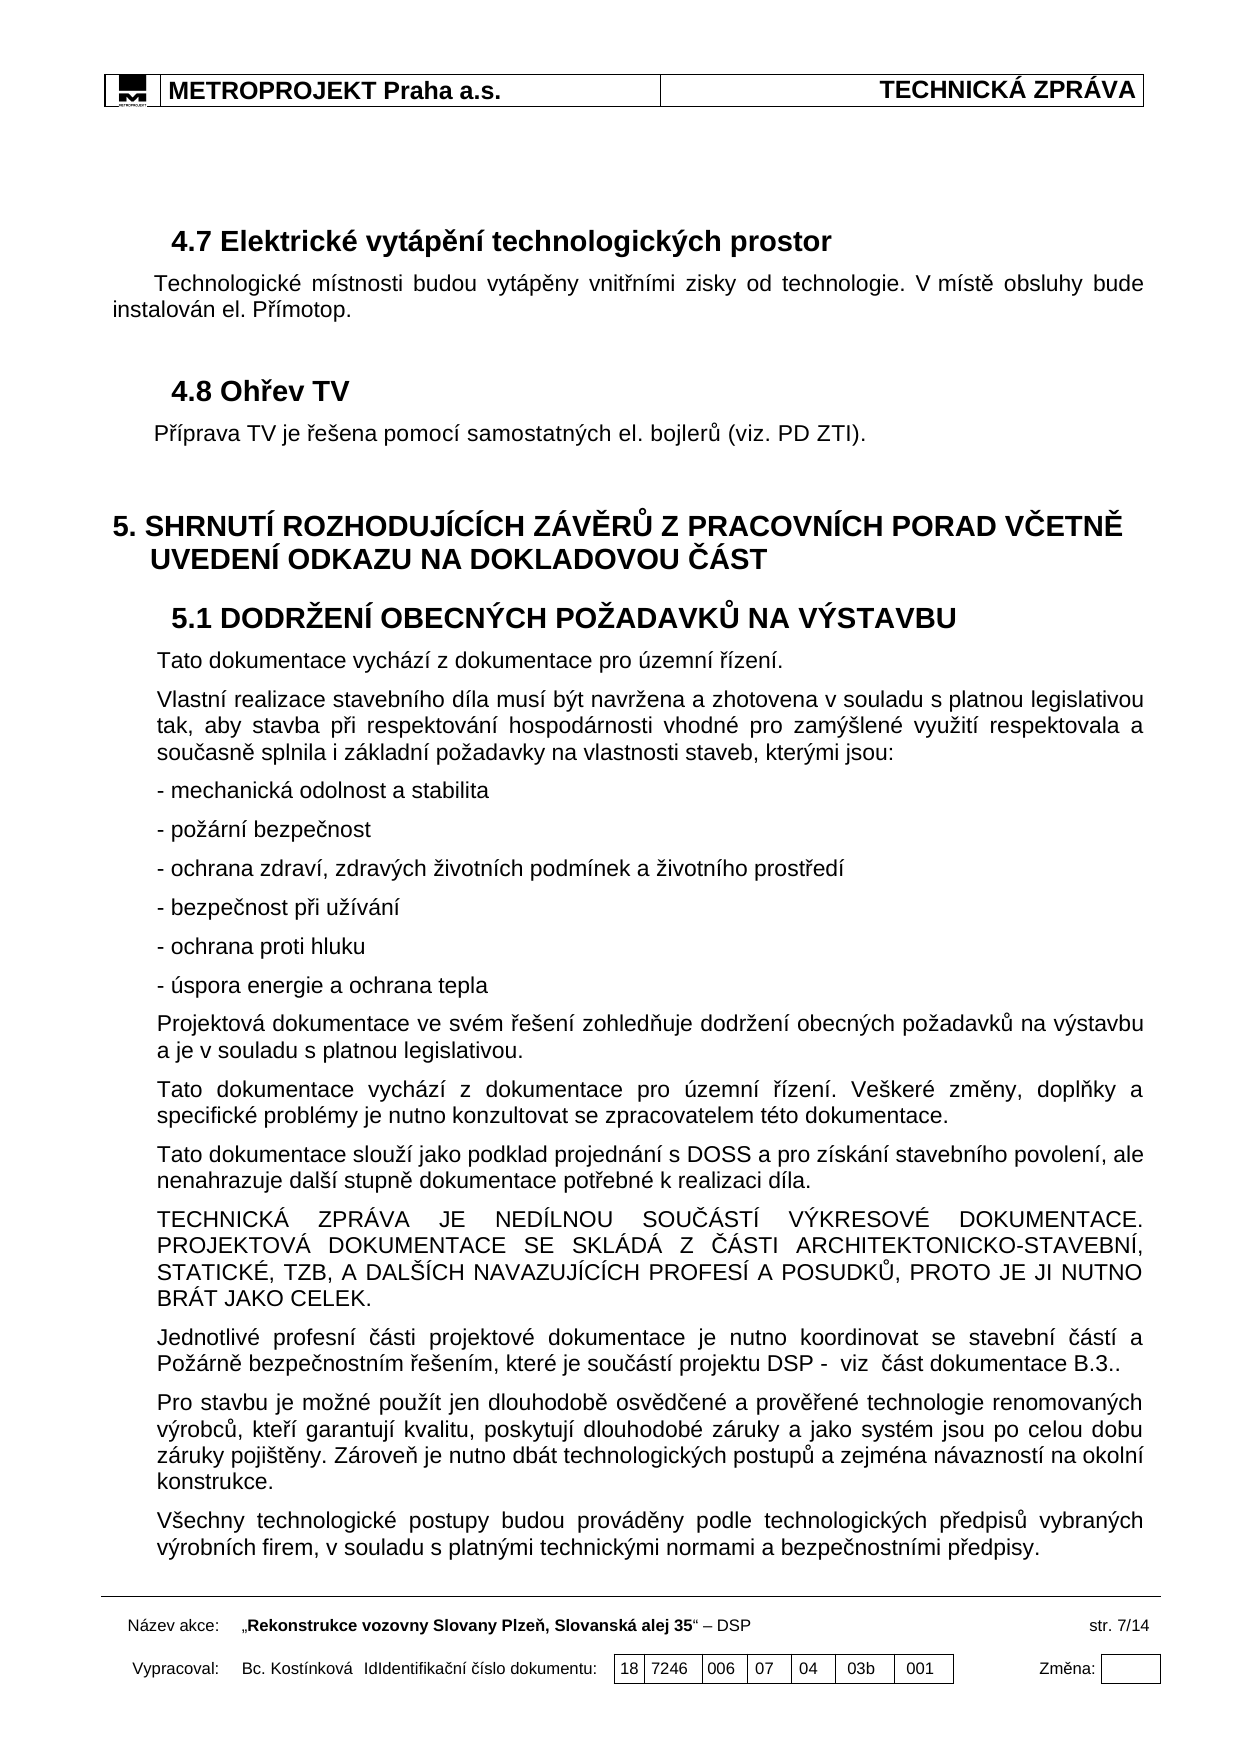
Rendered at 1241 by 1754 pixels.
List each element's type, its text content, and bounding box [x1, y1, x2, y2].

list shrnutí rozhodujících závěrů z pracovních porad včetně uvedení odkazu na dokladovou část [112, 509, 1144, 576]
text Tato dokumentace slouží jako podklad projednání s DOSS a pro získání stavebního povolení, ale nenahrazuje další stupně dokumentace potřebné k realizaci díla. [157, 1141, 1144, 1193]
text Technologické místnosti budou vytápěny vnitřními zisky od technologie. V místě obsluhy bude instalován el. Přímotop. [112, 270, 1144, 322]
picture [118, 75, 147, 107]
text - mechanická odolnost a stabilita [157, 777, 1144, 804]
text - bezpečnost při užívání [157, 894, 1144, 920]
text Tato dokumentace vychází z dokumentace pro územní řízení. Veškeré změny, doplňky a specifické problémy je nutno konzultovat se zpracovatelem této dokumentace. [157, 1076, 1144, 1128]
subtitle Ohřev TV [171, 374, 1144, 407]
text TECHNICKÁ ZPRÁVA JE NEDÍLNOU SOUČÁSTÍ VÝKRESOVÉ DOKUMENTACE. PROJEKTOVÁ DOKUMENTACE SE SKLÁDÁ Z ČÁSTI ARCHITEKTONICKO-STAVEBNÍ, STATICKÉ, TZB, A DALŠÍCH NAVAZUJÍCÍCH PROFESÍ A POSUDKŮ, PROTO JE JI NUTNO BRÁT JAKO CELEK. [157, 1206, 1144, 1311]
text - požární bezpečnost [157, 816, 1144, 842]
text Projektová dokumentace ve svém řešení zohledňuje dodržení obecných požadavků na výstavbu a je v souladu s platnou legislativou. [157, 1010, 1144, 1063]
text Vlastní realizace stavebního díla musí být navržena a zhotovena v souladu s platnou legislativou tak, aby stavba při respektování hospodárnosti vhodné pro zamýšlené využití respektovala a současně splnila i základní požadavky na vlastnosti staveb, kterými jsou: [157, 686, 1144, 765]
text Pro stavbu je možné použít jen dlouhodobě osvědčené a prověřené technologie renomovaných výrobců, kteří garantují kvalitu, poskytují dlouhodobé záruky a jako systém jsou po celou dobu záruky pojištěny. Zároveň je nutno dbát technologických postupů a zejména návazností na okolní konstrukce. [157, 1389, 1144, 1494]
text - ochrana zdraví, zdravých životních podmínek a životního prostředí [157, 855, 1144, 881]
text Tato dokumentace vychází z dokumentace pro územní řízení. [157, 647, 1144, 673]
text Všechny technologické postupy budou prováděny podle technologických předpisů vybraných výrobních firem, v souladu s platnými technickými normami a bezpečnostními předpisy. [157, 1507, 1144, 1560]
text Jednotlivé profesní části projektové dokumentace je nutno koordinovat se stavební částí a Požárně bezpečnostním řešením, které je součástí projektu DSP - viz část dokumentace B.3.. [157, 1324, 1144, 1377]
subtitle Elektrické vytápění technologických prostor [171, 224, 1144, 257]
text - ochrana proti hluku [157, 933, 1144, 959]
text Příprava TV je řešena pomocí samostatných el. bojlerů (viz. PD ZTI). [112, 420, 1144, 446]
subtitle DODRŽENÍ OBECNÝCH POŽADAVKŮ NA VÝSTAVBU [171, 601, 1144, 634]
text - úspora energie a ochrana tepla [157, 972, 1144, 998]
